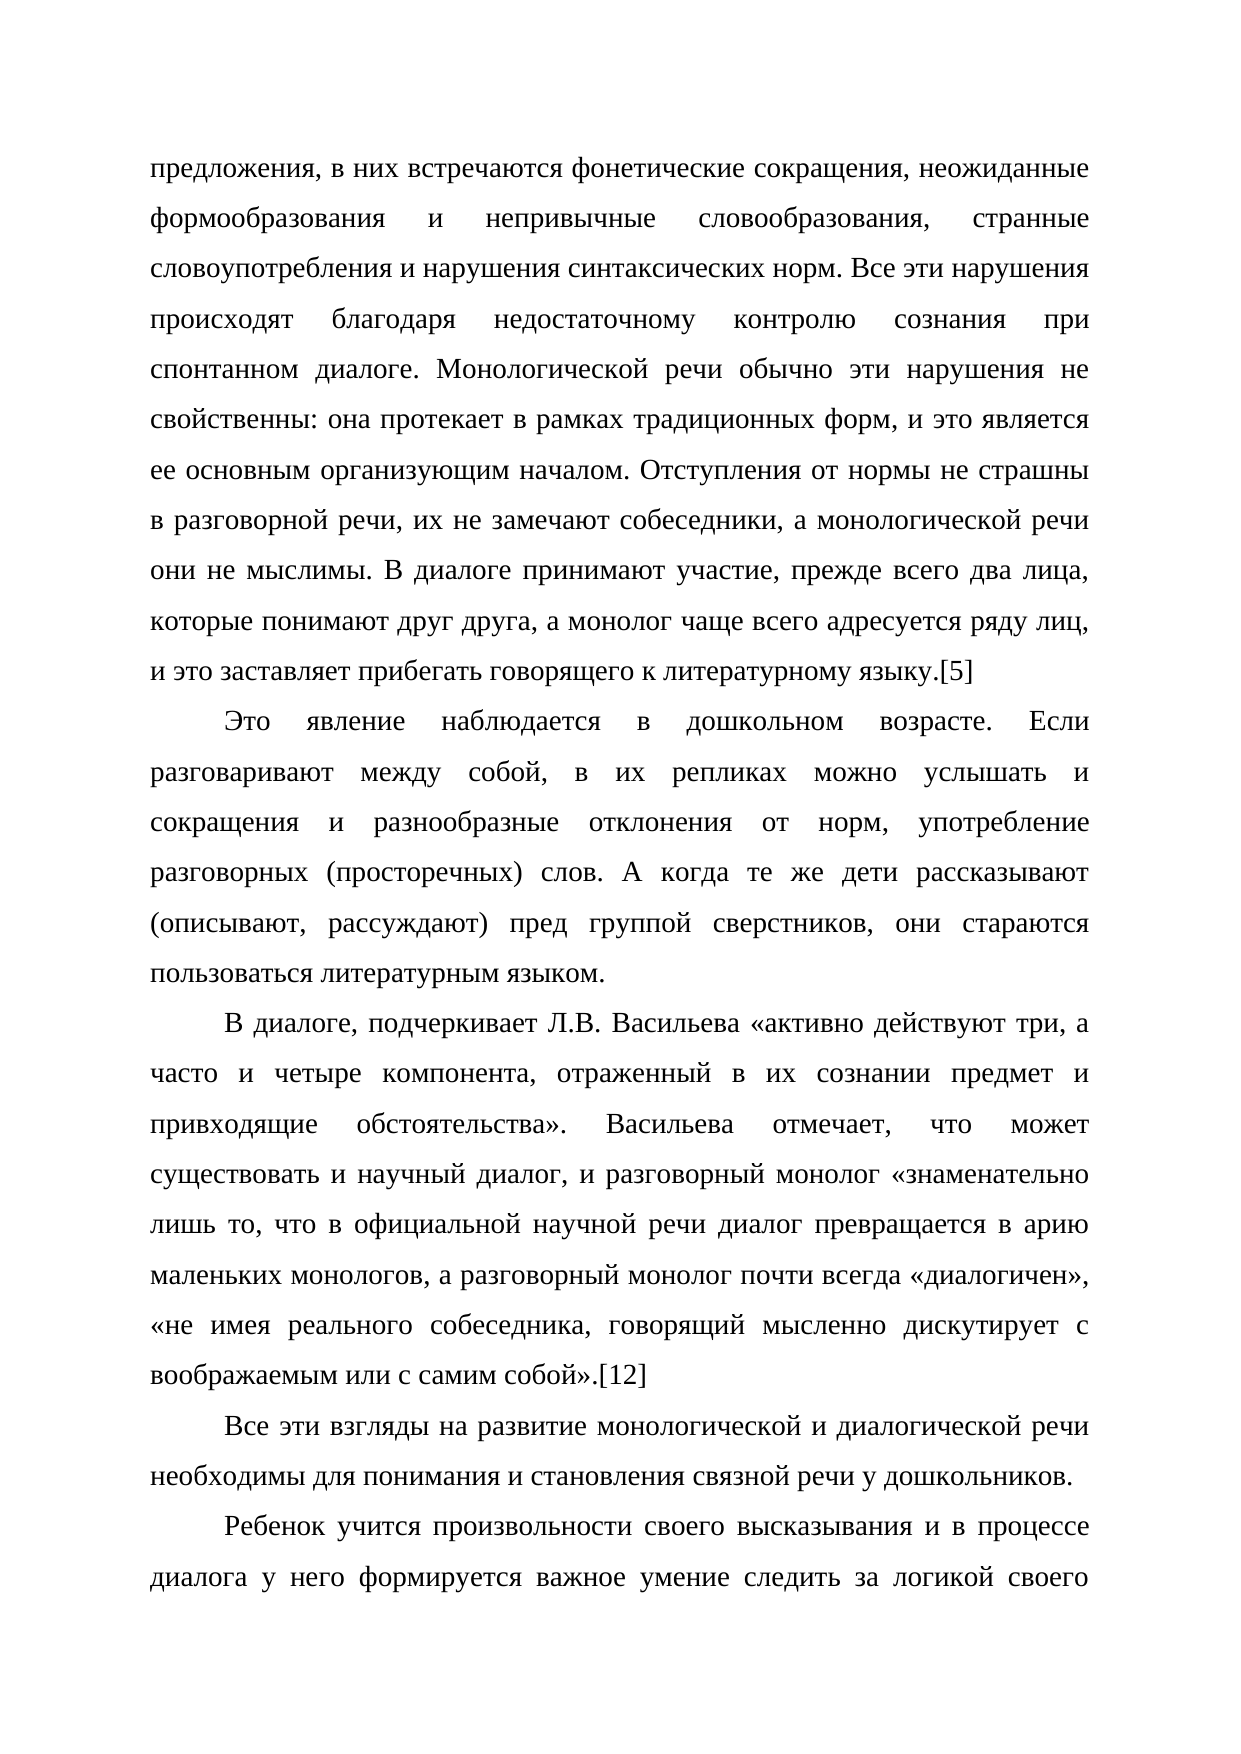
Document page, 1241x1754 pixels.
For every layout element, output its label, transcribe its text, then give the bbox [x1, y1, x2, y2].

text В диалоге, подчеркивает Л.В. Васильева «активно действуют три, а часто и четыре компонента, отраженный в их сознании предмет и привходящие обстоятельства». Васильева отмечает, что может существовать и научный диалог, и разговорный монолог «знаменательно лишь то, что в официальной научной речи диалог превращается в арию маленьких монологов, а разговорный монолог почти всегда «диалогичен», «не имея реального собеседника, говорящий мысленно дискутирует с воображаемым или с самим собой».[12] [150, 1005, 1090, 1391]
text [150, 1508, 1090, 1592]
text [150, 150, 1090, 687]
text Это явление наблюдается в дошкольном возрасте. Если разговаривают между собой, в их репликах можно услышать и сокращения и разнообразные отклонения от норм, употребление разговорных (просторечных) слов. А когда те же дети рассказывают (описывают, рассуждают) пред группой сверстников, они стараются пользоваться литературным языком. [150, 703, 1090, 988]
text Все эти взгляды на развитие монологической и диалогической речи необходимы для понимания и становления связной речи у дошкольников. [150, 1408, 1090, 1492]
